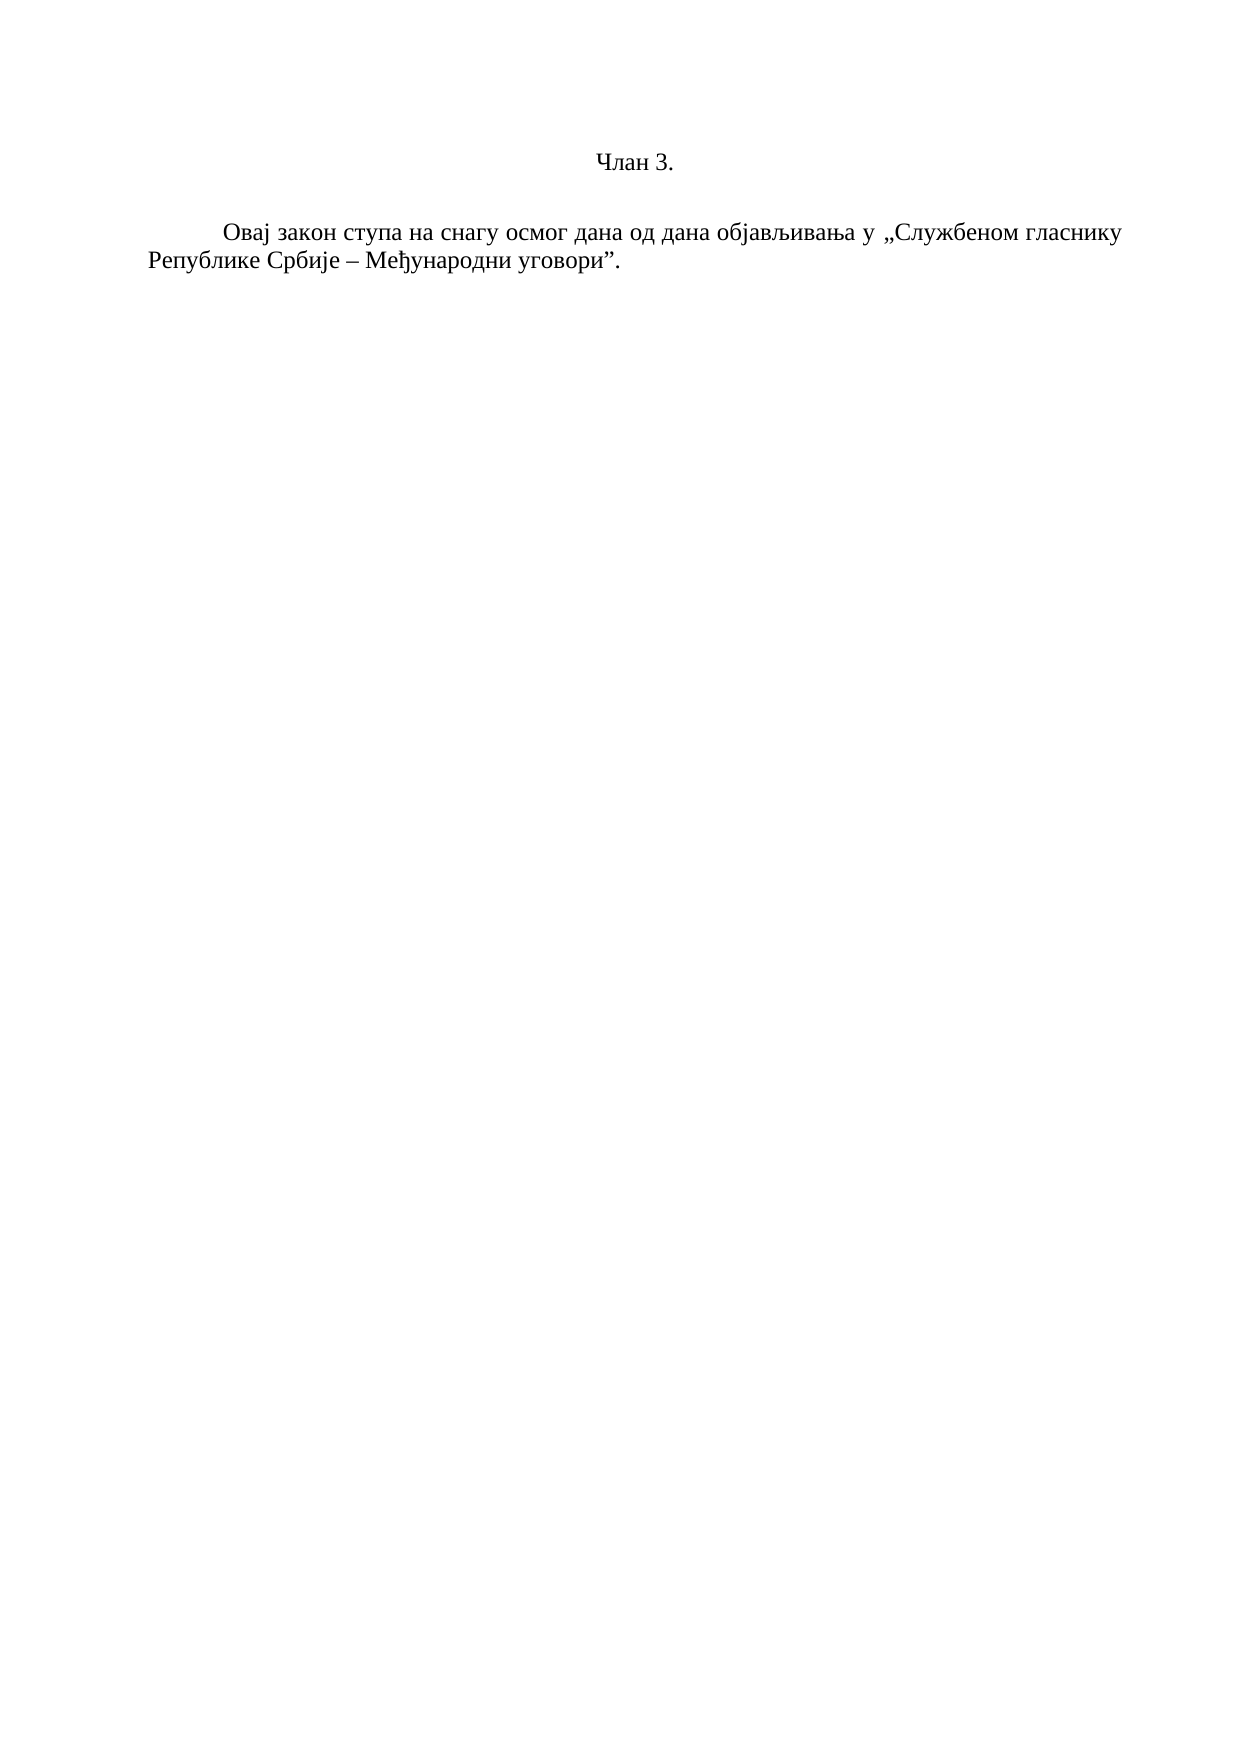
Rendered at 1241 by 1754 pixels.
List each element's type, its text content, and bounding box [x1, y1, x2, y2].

text Овај закон ступа на снагу осмог дана од дана објављивања у „Службеном гласнику Републике Србије – Међународни уговори”. [148, 217, 1122, 274]
text Члан 3. [148, 147, 1122, 176]
